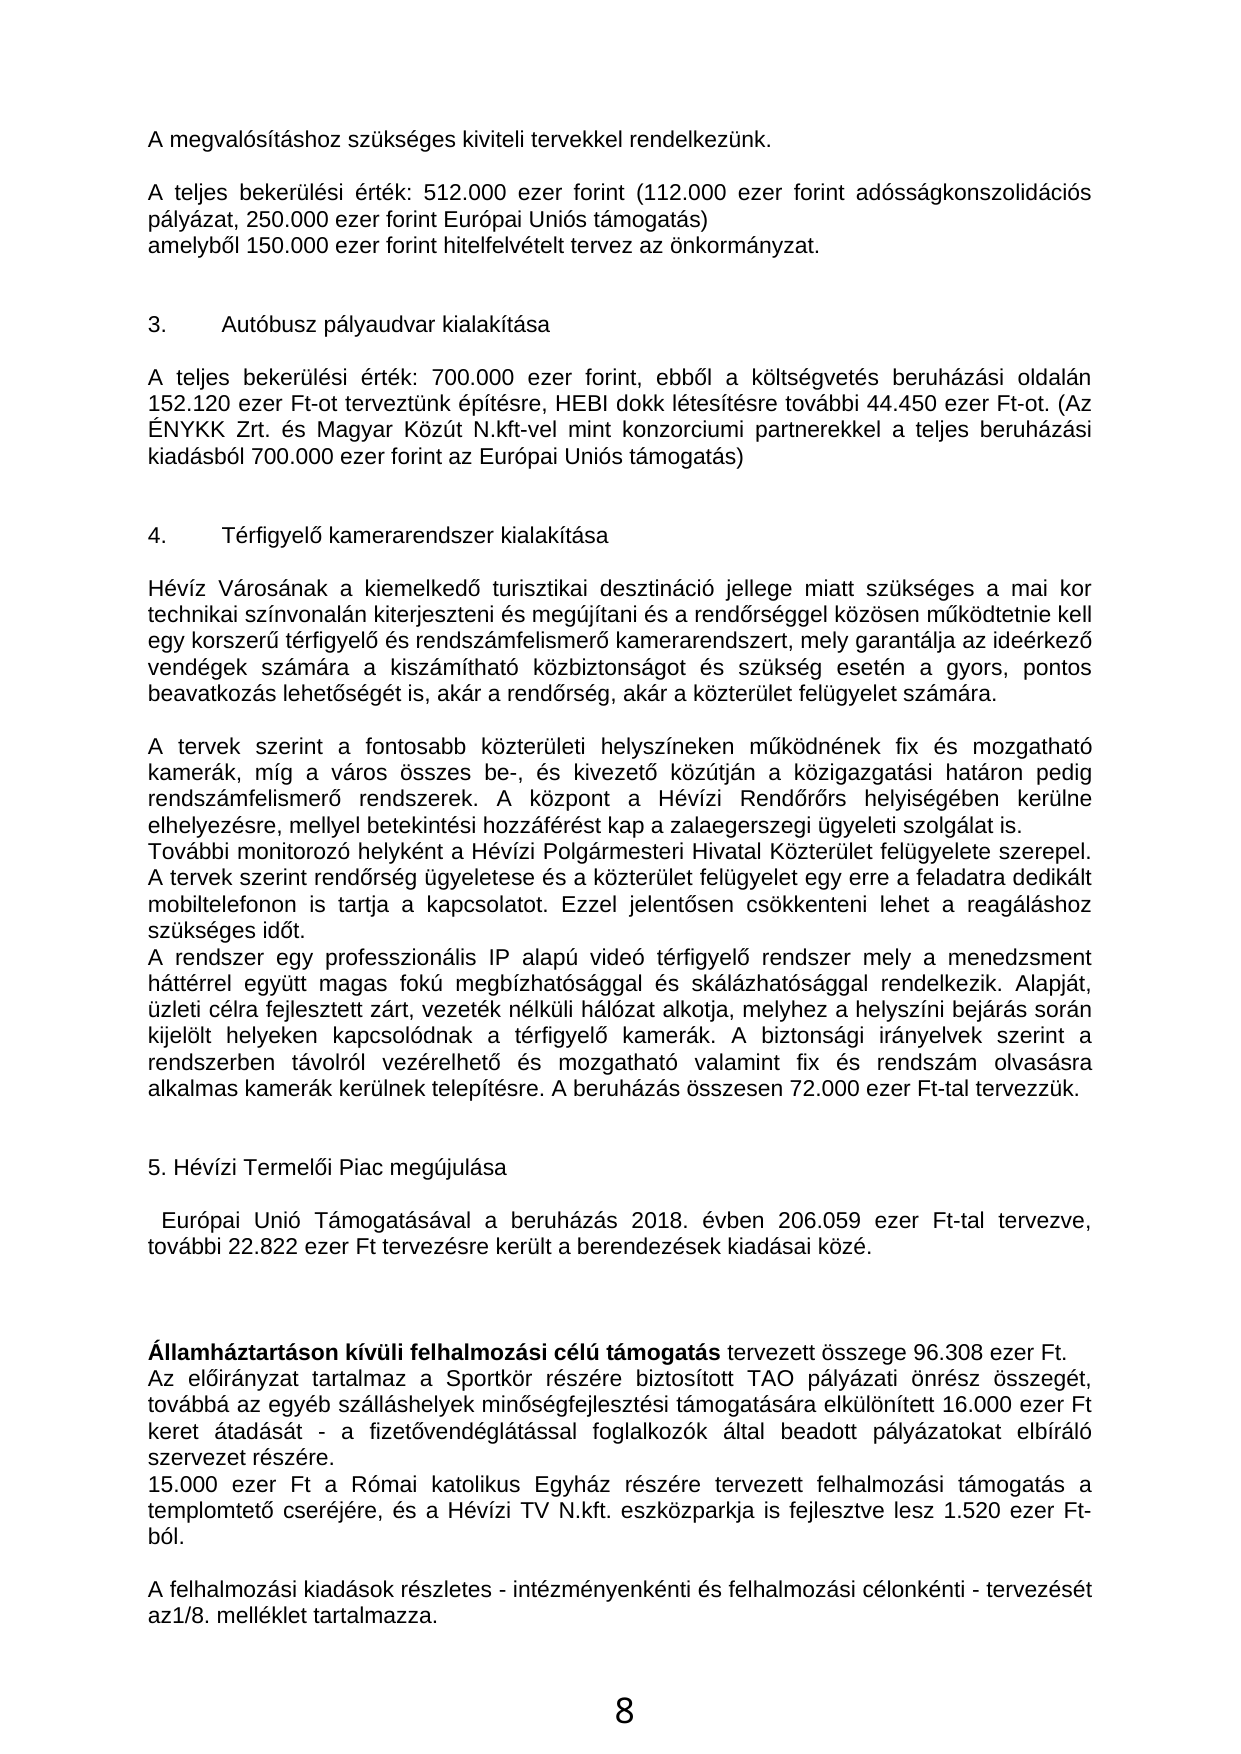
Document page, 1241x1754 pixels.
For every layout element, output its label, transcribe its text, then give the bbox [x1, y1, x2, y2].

text 5. Hévízi Termelői Piac megújulása [148, 1154, 1093, 1181]
text Európai Unió Támogatásával a beruházás 2018. évben 206.059 ezer Ft-tal tervezve, további 22.822 ezer Ft tervezésre került a berendezések kiadásai közé. [148, 1207, 1093, 1260]
text A teljes bekerülési érték: 700.000 ezer forint, ebből a költségvetés beruházási oldalán 152.120 ezer Ft-ot terveztünk építésre, HEBI dokk létesítésre további 44.450 ezer Ft-ot. (Az ÉNYKK Zrt. és Magyar Közút N.kft-vel mint konzorciumi partnerekkel a teljes beruházási kiadásból 700.000 ezer forint az Európai Uniós támogatás) [148, 364, 1093, 469]
text Államháztartáson kívüli felhalmozási célú támogatás tervezett összege 96.308 ezer Ft. [148, 1339, 1093, 1365]
text 15.000 ezer Ft a Római katolikus Egyház részére tervezett felhalmozási támogatás a templomtető cseréjére, és a Hévízi TV N.kft. eszközparkja is fejlesztve lesz 1.520 ezer Ft-ból. [148, 1471, 1093, 1549]
text A felhalmozási kiadások részletes - intézményenkénti és felhalmozási célonkénti - tervezését az1/8. melléklet tartalmazza. [148, 1576, 1093, 1629]
text További monitorozó helyként a Hévízi Polgármesteri Hivatal Közterület felügyelete szerepel. A tervek szerint rendőrség ügyeletese és a közterület felügyelet egy erre a feladatra dedikált mobiltelefonon is tartja a kapcsolatot. Ezzel jelentősen csökkenteni lehet a reagáláshoz szükséges időt. [148, 838, 1093, 943]
text 4. Térfigyelő kamerarendszer kialakítása [148, 522, 1093, 548]
text amelyből 150.000 ezer forint hitelfelvételt tervez az önkormányzat. [148, 232, 1093, 258]
text 3. Autóbusz pályaudvar kialakítása [148, 311, 1093, 337]
text Hévíz Városának a kiemelkedő turisztikai desztináció jellege miatt szükséges a mai kor technikai színvonalán kiterjeszteni és megújítani és a rendőrséggel közösen működtetnie kell egy korszerű térfigyelő és rendszámfelismerő kamerarendszert, mely garantálja az ideérkező vendégek számára a kiszámítható közbiztonságot és szükség esetén a gyors, pontos beavatkozás lehetőségét is, akár a rendőrség, akár a közterület felügyelet számára. [148, 574, 1093, 706]
text A teljes bekerülési érték: 512.000 ezer forint (112.000 ezer forint adósságkonszolidációs pályázat, 250.000 ezer forint Európai Uniós támogatás) [148, 179, 1093, 232]
text A rendszer egy professzionális IP alapú videó térfigyelő rendszer mely a menedzsment háttérrel együtt magas fokú megbízhatósággal és skálázhatósággal rendelkezik. Alapját, üzleti célra fejlesztett zárt, vezeték nélküli hálózat alkotja, melyhez a helyszíni bejárás során kijelölt helyeken kapcsolódnak a térfigyelő kamerák. A biztonsági irányelvek szerint a rendszerben távolról vezérelhető és mozgatható valamint fix és rendszám olvasásra alkalmas kamerák kerülnek telepítésre. A beruházás összesen 72.000 ezer Ft-tal tervezzük. [148, 943, 1093, 1102]
text A tervek szerint a fontosabb közterületi helyszíneken működnének fix és mozgatható kamerák, míg a város összes be-, és kivezető közútján a közigazgatási határon pedig rendszámfelismerő rendszerek. A központ a Hévízi Rendőrőrs helyiségében kerülne elhelyezésre, mellyel betekintési hozzáférést kap a zalaegerszegi ügyeleti szolgálat is. [148, 733, 1093, 838]
text A megvalósításhoz szükséges kiviteli tervekkel rendelkezünk. [148, 126, 1093, 153]
text Az előirányzat tartalmaz a Sportkör részére biztosított TAO pályázati önrész összegét, továbbá az egyéb szálláshelyek minőségfejlesztési támogatására elkülönített 16.000 ezer Ft keret átadását - a fizetővendéglátással foglalkozók által beadott pályázatokat elbíráló szervezet részére. [148, 1365, 1093, 1471]
